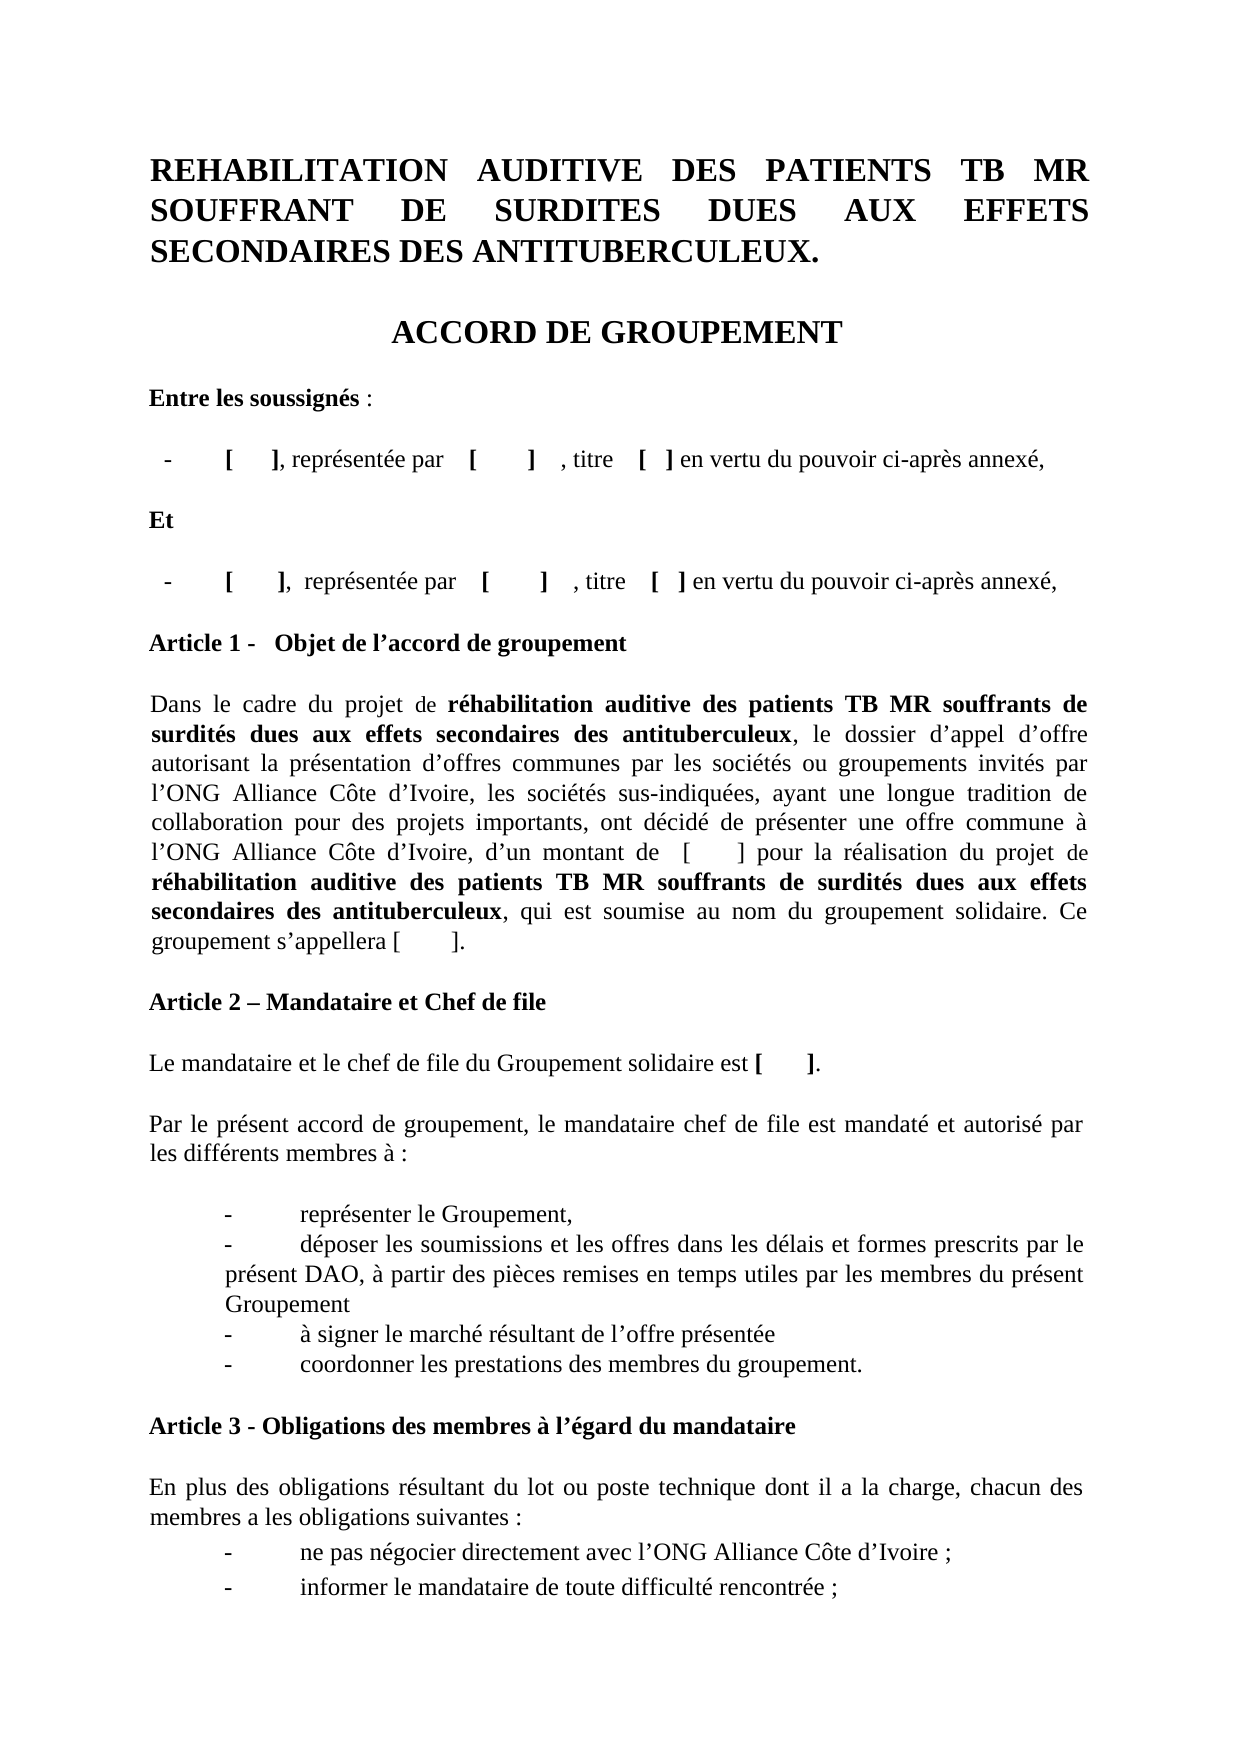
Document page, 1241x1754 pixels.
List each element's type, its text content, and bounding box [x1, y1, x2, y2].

list [ ], représentée par [ ] , titre [ ] en vertu du pouvoir ci-après annexé, [163, 444, 1085, 473]
text Par le présent accord de groupement, le mandataire chef de file est mandaté et autorisé par les différents membres à : [148, 1109, 1085, 1167]
list informer le mandataire de toute difficulté rencontrée ; [224, 1572, 1085, 1601]
text Le mandataire et le chef de file du Groupement solidaire est [ ]. [148, 1048, 1085, 1077]
text Et [148, 505, 1088, 534]
list ne pas négocier directement avec l’ONG Alliance Côte d’Ivoire ; [224, 1537, 1085, 1566]
subtitle Dans le cadre du projet de réhabilitation auditive des patients TB MR souffrants de surdités dues aux effets secondaires des antituberculeux, le dossier d’appel d’offre autorisant la présentation d’offres communes par les sociétés ou groupements invités par l’ONG Alliance Côte d’Ivoire, les sociétés sus-indiquées, ayant une longue tradition de collaboration pour des projets importants, ont décidé de présenter une offre commune à l’ONG Alliance Côte d’Ivoire, d’un montant de [ ] pour la réalisation du projet de réhabilitation auditive des patients TB MR souffrants de surdités dues aux effets secondaires des antituberculeux, qui est soumise au nom du groupement solidaire. Ce groupement s’appellera [ ]. [150, 689, 1088, 954]
subtitle Article 3 - Obligations des membres à l’égard du mandataire [148, 1411, 1088, 1440]
subtitle Article 1 - Objet de l’accord de groupement [148, 628, 1088, 657]
subtitle Article 2 – Mandataire et Chef de file [148, 987, 1088, 1016]
list représenter le Groupement, [224, 1199, 1085, 1228]
list [ ], représentée par [ ] , titre [ ] en vertu du pouvoir ci-après annexé, [163, 566, 1085, 595]
list coordonner les prestations des membres du groupement. [224, 1349, 1085, 1378]
list déposer les soumissions et les offres dans les délais et formes prescrits par le présent DAO, à partir des pièces remises en temps utiles par les membres du présent Groupement [224, 1229, 1085, 1317]
text Entre les soussignés : [148, 383, 1088, 412]
text ACCORD DE GROUPEMENT [150, 312, 1084, 351]
text En plus des obligations résultant du lot ou poste technique dont il a la charge, chacun des membres a les obligations suivantes : [148, 1472, 1085, 1531]
text REHABILITATION AUDITIVE DES PATIENTS TB MR SOUFFRANT DE SURDITES DUES AUX EFFETS SECONDAIRES DES ANTITUBERCULEUX. [150, 150, 1090, 269]
list à signer le marché résultant de l’offre présentée [224, 1319, 1085, 1347]
